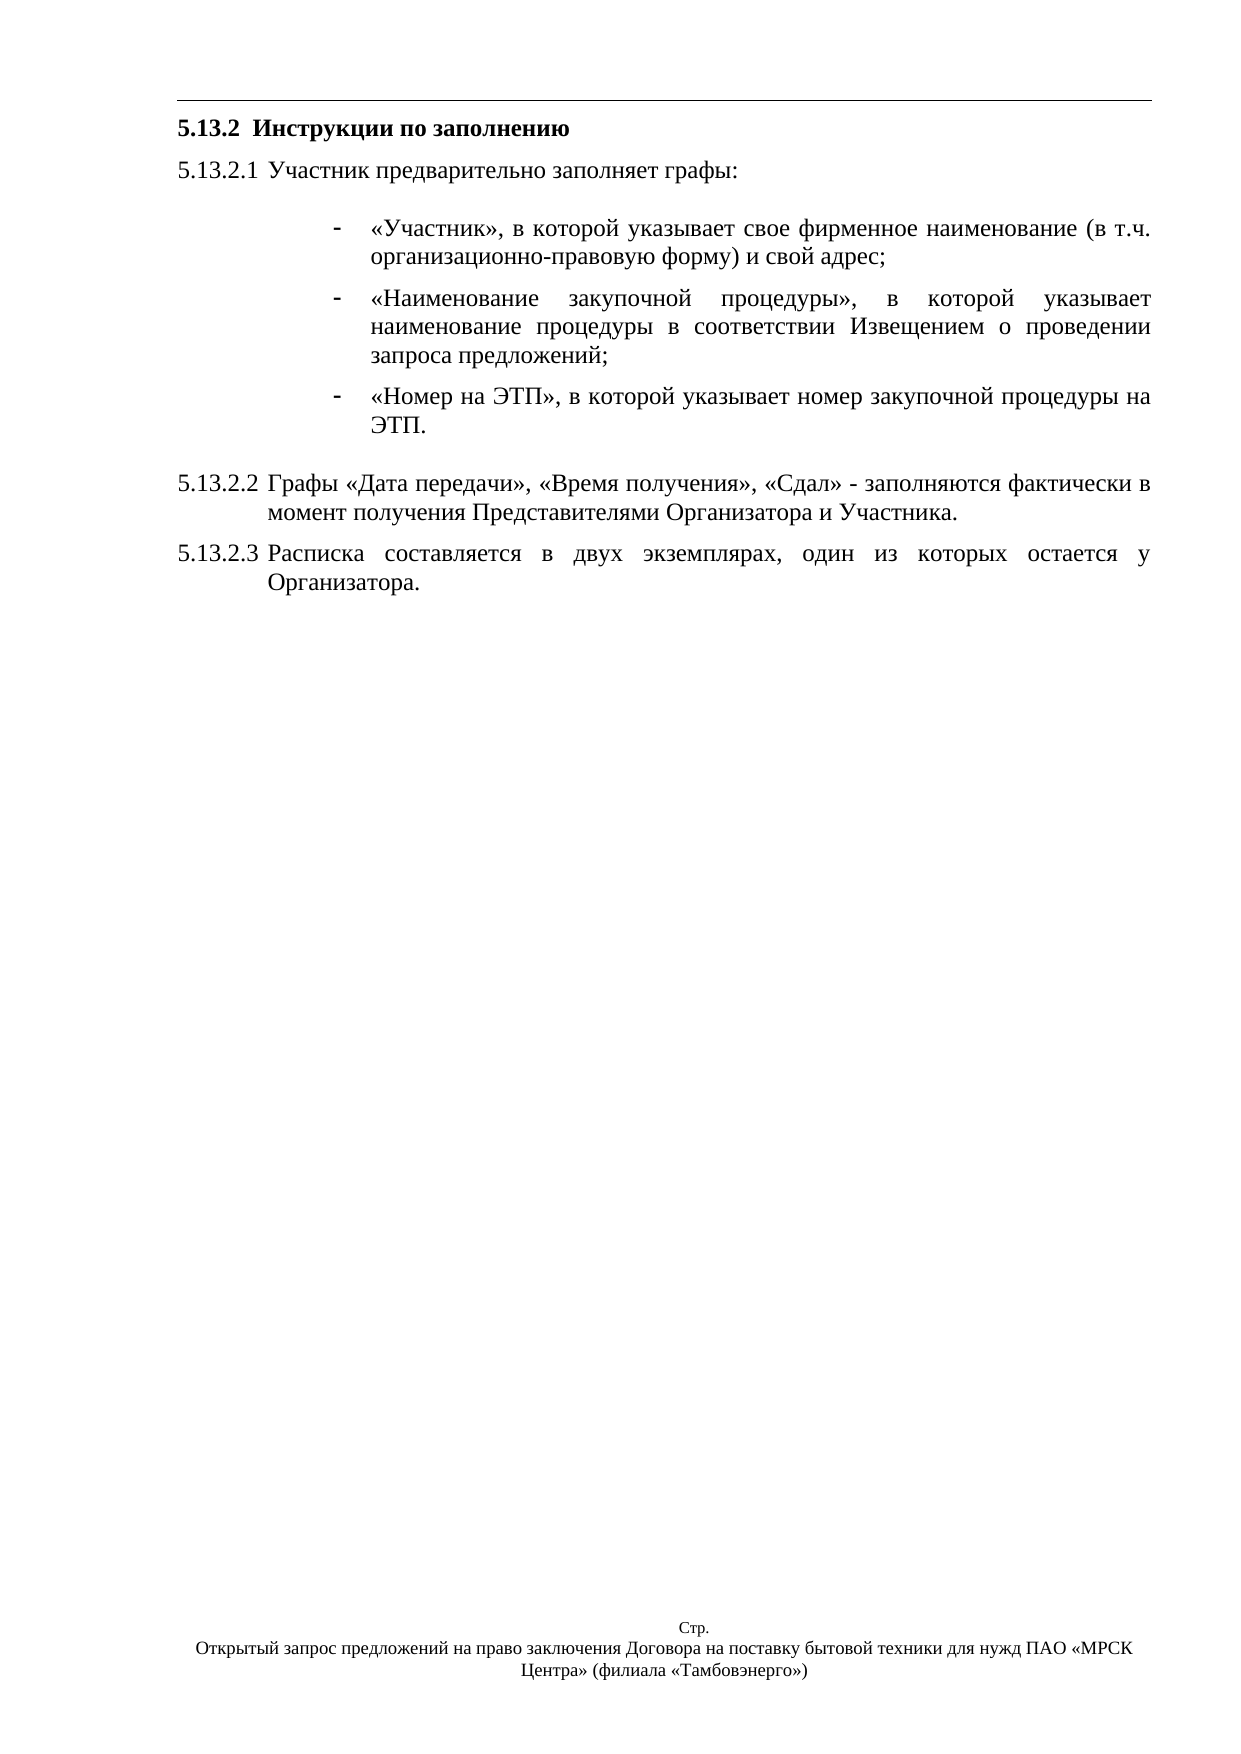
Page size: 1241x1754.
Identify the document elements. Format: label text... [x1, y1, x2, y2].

list «Номер на ЭТП», в которой указывает номер закупочной процедуры на ЭТП. [333, 381, 1152, 439]
list Участник предварительно заполняет графы: [177, 155, 1152, 183]
list «Наименование закупочной процедуры», в которой указывает наименование процедуры в соответствии Извещением о проведении запроса предложений; [333, 283, 1152, 369]
list Графы «Дата передачи», «Время получения», «Сдал» - заполняются фактически в момент получения Представителями Организатора и Участника. [177, 468, 1152, 526]
list «Участник», в которой указывает свое фирменное наименование (в т.ч. организационно-правовую форму) и свой адрес; [333, 213, 1152, 270]
list Расписка составляется в двух экземплярах, один из которых остается у Организатора. [177, 538, 1152, 596]
subtitle Инструкции по заполнению [177, 113, 1152, 142]
